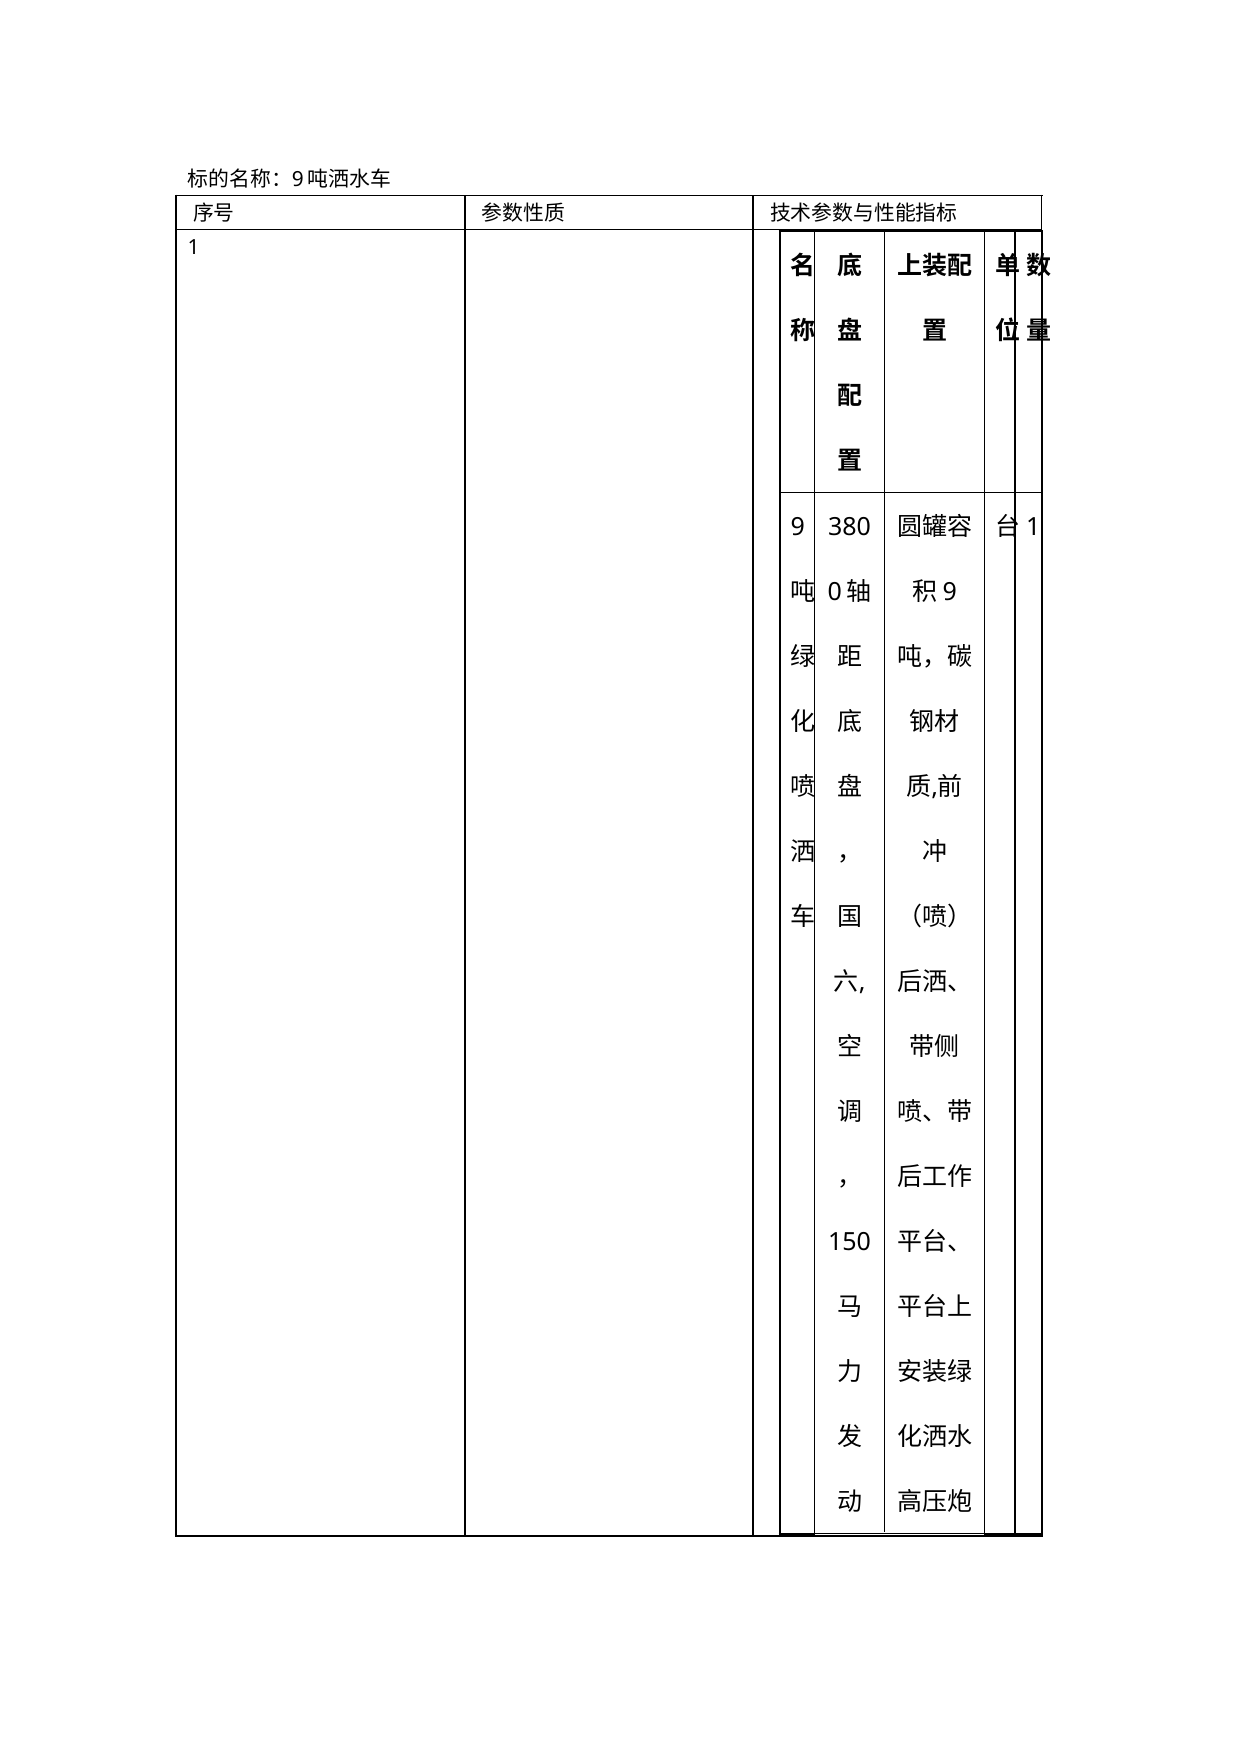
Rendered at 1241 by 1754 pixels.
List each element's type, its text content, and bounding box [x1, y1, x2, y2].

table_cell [1016, 493, 1041, 1533]
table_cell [985, 493, 1014, 1533]
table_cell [815, 493, 984, 1533]
table_cell 1 [177, 230, 464, 1535]
text 标的名称：9吨洒水车 [187, 162, 1053, 194]
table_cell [781, 493, 814, 1533]
table_header 技术参数与性能指标 [754, 196, 1041, 228]
table_header 序号 [177, 196, 464, 228]
table_cell [466, 230, 752, 1535]
table_header 参数性质 [466, 196, 752, 228]
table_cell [754, 230, 779, 1535]
